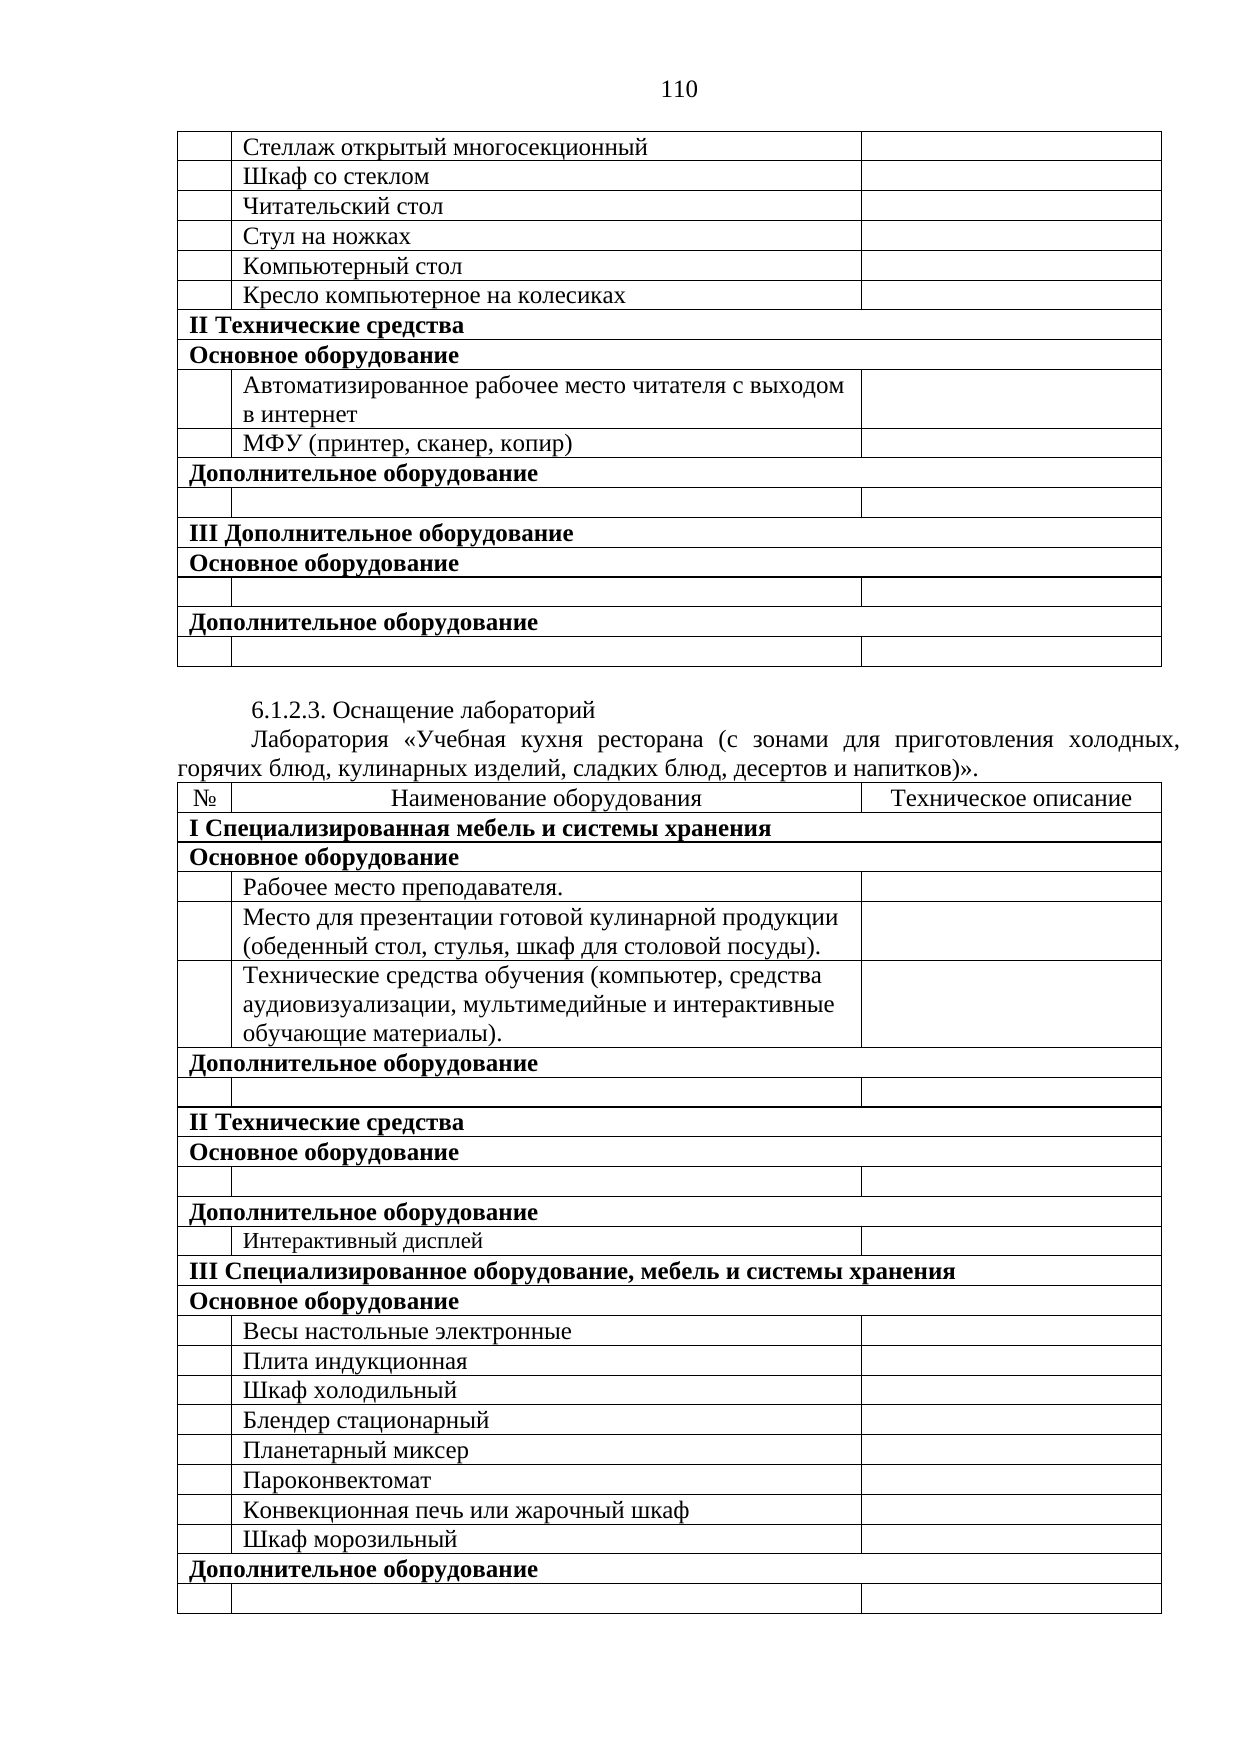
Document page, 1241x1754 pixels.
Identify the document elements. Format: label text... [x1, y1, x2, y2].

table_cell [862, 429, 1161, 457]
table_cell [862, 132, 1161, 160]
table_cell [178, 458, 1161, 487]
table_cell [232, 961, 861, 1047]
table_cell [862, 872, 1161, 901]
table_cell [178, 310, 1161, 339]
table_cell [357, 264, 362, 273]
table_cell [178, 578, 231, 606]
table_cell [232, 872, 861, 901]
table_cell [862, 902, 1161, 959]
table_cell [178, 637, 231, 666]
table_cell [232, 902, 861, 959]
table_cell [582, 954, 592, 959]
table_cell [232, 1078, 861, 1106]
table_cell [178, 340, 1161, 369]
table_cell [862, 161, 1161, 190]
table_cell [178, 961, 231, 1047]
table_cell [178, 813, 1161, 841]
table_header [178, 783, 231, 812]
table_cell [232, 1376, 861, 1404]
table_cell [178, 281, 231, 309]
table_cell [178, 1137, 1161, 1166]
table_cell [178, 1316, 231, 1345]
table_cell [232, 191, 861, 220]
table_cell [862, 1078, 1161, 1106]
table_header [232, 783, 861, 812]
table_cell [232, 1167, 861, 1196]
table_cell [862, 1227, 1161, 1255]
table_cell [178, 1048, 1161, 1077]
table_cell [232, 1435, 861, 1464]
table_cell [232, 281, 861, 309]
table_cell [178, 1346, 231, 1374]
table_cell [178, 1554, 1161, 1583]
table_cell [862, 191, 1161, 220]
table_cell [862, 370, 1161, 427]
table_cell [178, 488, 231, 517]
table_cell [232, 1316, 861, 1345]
text Лаборатория «Учебная кухня ресторана (с зонами для приготовления холодных, горячих блюд, кулинарных изделий, сладких блюд, десертов и напитков)». [177, 724, 1181, 782]
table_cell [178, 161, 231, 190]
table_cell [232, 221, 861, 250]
text 6.1.2.3. Оснащение лабораторий [177, 696, 1181, 724]
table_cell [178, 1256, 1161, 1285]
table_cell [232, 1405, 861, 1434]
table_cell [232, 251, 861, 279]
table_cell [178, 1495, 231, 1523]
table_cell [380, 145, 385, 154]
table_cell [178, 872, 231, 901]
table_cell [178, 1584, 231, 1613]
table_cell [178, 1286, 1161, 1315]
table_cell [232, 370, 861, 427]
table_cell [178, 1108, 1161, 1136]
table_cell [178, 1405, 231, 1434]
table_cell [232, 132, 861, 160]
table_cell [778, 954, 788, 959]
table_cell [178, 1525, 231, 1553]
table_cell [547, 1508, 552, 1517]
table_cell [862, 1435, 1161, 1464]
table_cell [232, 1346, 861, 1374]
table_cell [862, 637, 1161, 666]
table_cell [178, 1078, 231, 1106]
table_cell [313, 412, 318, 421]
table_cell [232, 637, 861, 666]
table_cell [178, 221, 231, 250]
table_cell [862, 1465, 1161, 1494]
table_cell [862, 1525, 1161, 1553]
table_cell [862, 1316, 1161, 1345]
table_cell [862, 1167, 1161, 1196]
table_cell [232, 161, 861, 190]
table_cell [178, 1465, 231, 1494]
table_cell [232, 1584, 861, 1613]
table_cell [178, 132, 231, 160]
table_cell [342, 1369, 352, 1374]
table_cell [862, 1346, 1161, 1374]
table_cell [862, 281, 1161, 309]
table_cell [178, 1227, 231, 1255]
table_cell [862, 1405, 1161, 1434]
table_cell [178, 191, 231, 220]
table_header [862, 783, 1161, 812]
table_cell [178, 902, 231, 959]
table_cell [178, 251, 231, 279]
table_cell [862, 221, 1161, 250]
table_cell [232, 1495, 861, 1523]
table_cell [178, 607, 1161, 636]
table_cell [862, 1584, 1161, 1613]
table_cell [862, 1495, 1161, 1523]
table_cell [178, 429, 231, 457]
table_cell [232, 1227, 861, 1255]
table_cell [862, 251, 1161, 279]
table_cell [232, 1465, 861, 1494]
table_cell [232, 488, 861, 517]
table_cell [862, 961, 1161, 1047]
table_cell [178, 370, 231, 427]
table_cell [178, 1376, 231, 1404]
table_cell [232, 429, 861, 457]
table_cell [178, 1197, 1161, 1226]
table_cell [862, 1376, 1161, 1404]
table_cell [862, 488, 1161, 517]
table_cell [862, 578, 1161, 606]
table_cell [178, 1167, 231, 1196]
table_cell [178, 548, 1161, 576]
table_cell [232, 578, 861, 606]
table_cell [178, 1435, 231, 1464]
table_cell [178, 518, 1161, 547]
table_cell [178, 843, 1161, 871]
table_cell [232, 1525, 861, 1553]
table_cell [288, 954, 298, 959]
